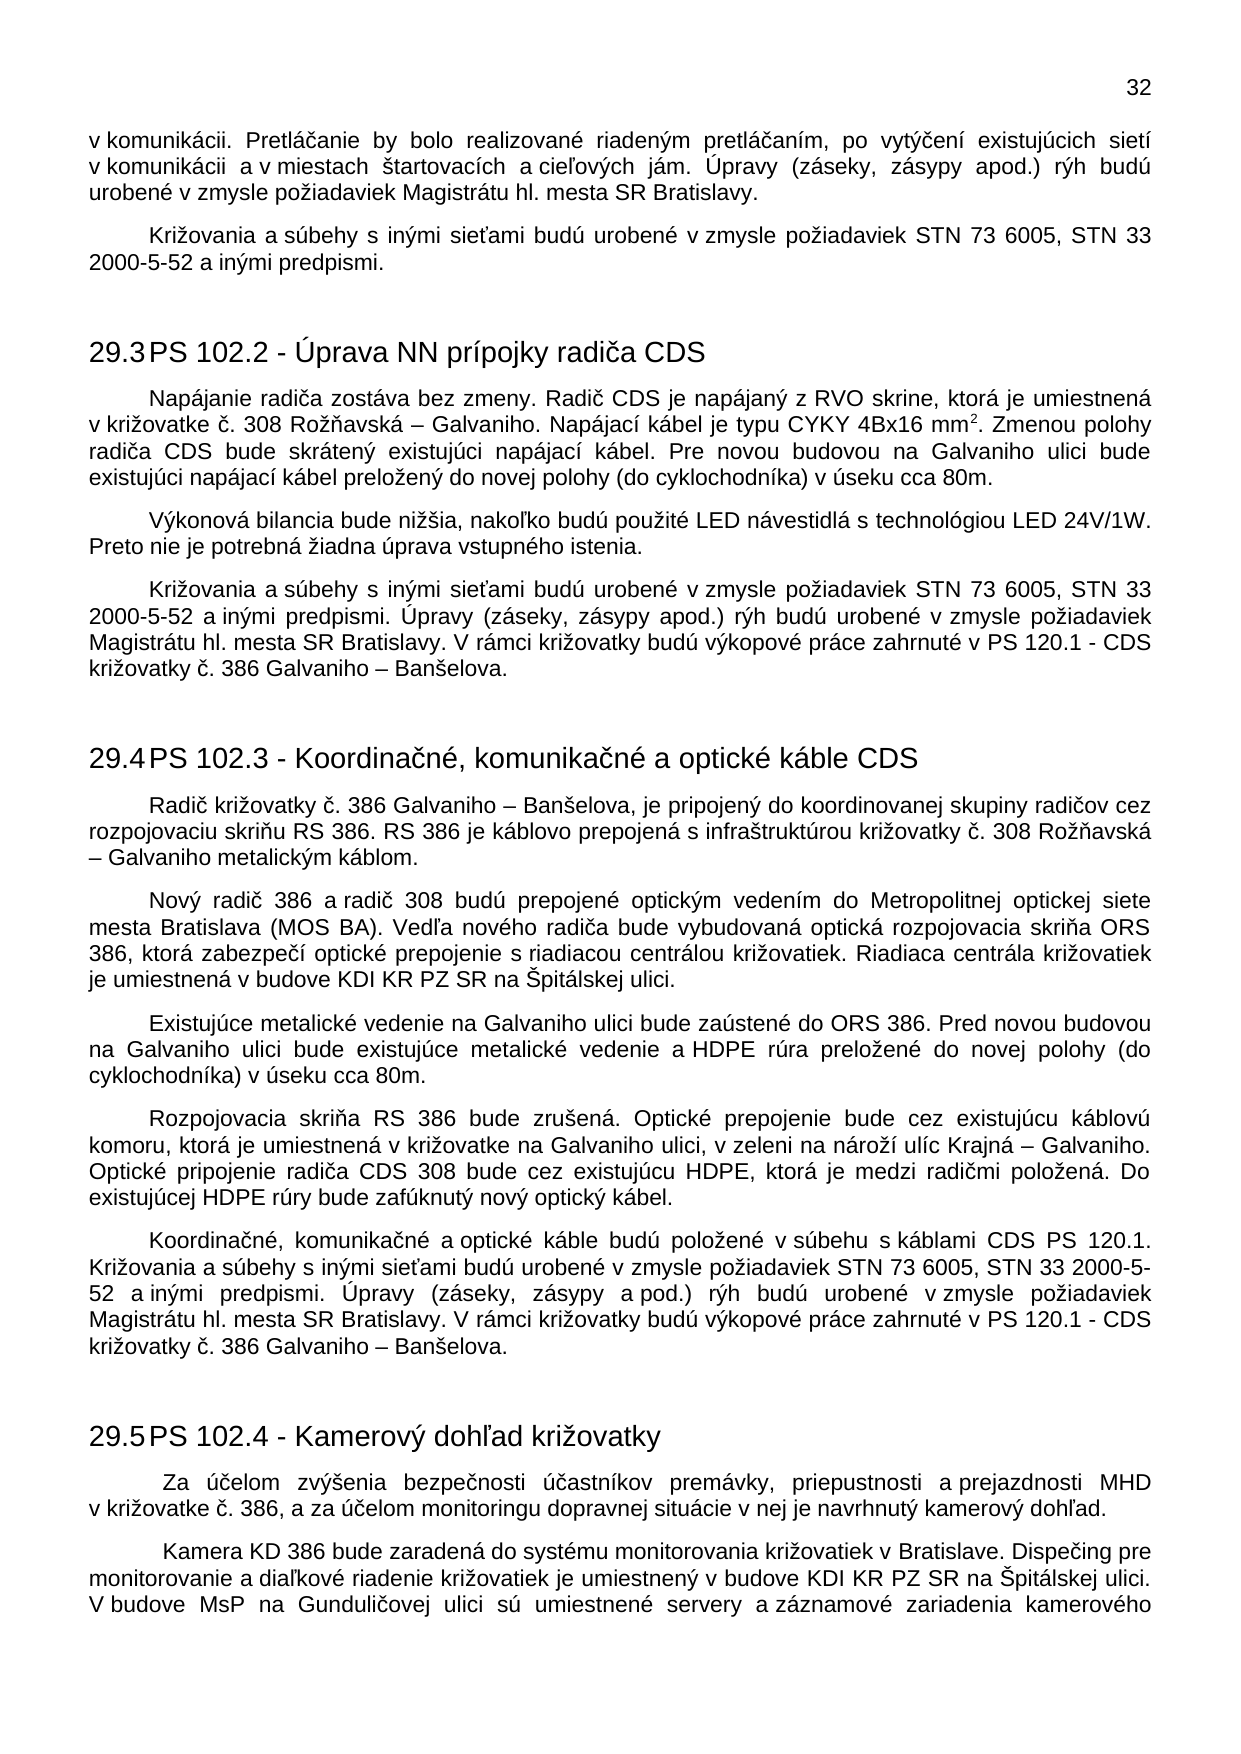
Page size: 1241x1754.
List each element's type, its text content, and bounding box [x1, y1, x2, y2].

text Existujúce metalické vedenie na Galvaniho ulici bude zaústené do ORS 386. Pred novou budovou na Galvaniho ulici bude existujúce metalické vedenie a HDPE rúra preložené do novej polohy (do cyklochodníka) v úseku cca 80m. [89, 1009, 1152, 1088]
text Napájanie radiča zostáva bez zmeny. Radič CDS je napájaný z RVO skrine, ktorá je umiestnená v križovatke č. 308 Rožňavská – Galvaniho. Napájací kábel je typu CYKY 4Bx16 mm2. Zmenou polohy radiča CDS bude skrátený existujúci napájací kábel. Pre novou budovou na Galvaniho ulici bude existujúci napájací kábel preložený do novej polohy (do cyklochodníka) v úseku cca 80m. [89, 385, 1152, 490]
text Križovania a súbehy s inými sieťami budú urobené v zmysle požiadaviek STN 73 6005, STN 33 2000-5-52 a inými predpismi. Úpravy (záseky, zásypy apod.) rýh budú urobené v zmysle požiadaviek Magistrátu hl. mesta SR Bratislavy. V rámci križovatky budú výkopové práce zahrnuté v PS 120.1 - CDS križovatky č. 386 Galvaniho – Banšelova. [89, 576, 1152, 682]
text Rozpojovacia skriňa RS 386 bude zrušená. Optické prepojenie bude cez existujúcu káblovú komoru, ktorá je umiestnená v križovatke na Galvaniho ulici, v zeleni na nároží ulíc Krajná – Galvaniho. Optické pripojenie radiča CDS 308 bude cez existujúcu HDPE, ktorá je medzi radičmi položená. Do existujúcej HDPE rúry bude zafúknutý nový optický kábel. [89, 1105, 1152, 1211]
text Radič križovatky č. 386 Galvaniho – Banšelova, je pripojený do koordinovanej skupiny radičov cez rozpojovaciu skriňu RS 386. RS 386 je káblovo prepojená s infraštruktúrou križovatky č. 308 Rožňavská – Galvaniho metalickým káblom. [89, 792, 1152, 871]
text Za účelom zvýšenia bezpečnosti účastníkov premávky, priepustnosti a prejazdnosti MHD v križovatke č. 386, a za účelom monitoringu dopravnej situácie v nej je navrhnutý kamerový dohľad. [89, 1469, 1152, 1522]
text Križovania a súbehy s inými sieťami budú urobené v zmysle požiadaviek STN 73 6005, STN 33 2000-5-52 a inými predpismi. [89, 222, 1152, 275]
subtitle PS 102.3 - Koordinačné, komunikačné a optické káble CDS [89, 741, 1152, 775]
subtitle PS 102.2 - Úprava NN prípojky radiča CDS [89, 335, 1152, 368]
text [89, 1538, 1152, 1617]
text Výkonová bilancia bude nižšia, nakoľko budú použité LED návestidlá s technológiou LED 24V/1W. Preto nie je potrebná žiadna úprava vstupného istenia. [89, 507, 1152, 560]
text Koordinačné, komunikačné a optické káble budú položené v súbehu s káblami CDS PS 120.1. Križovania a súbehy s inými sieťami budú urobené v zmysle požiadaviek STN 73 6005, STN 33 2000-5-52 a inými predpismi. Úpravy (záseky, zásypy a pod.) rýh budú urobené v zmysle požiadaviek Magistrátu hl. mesta SR Bratislavy. V rámci križovatky budú výkopové práce zahrnuté v PS 120.1 - CDS križovatky č. 386 Galvaniho – Banšelova. [89, 1227, 1152, 1359]
subtitle PS 102.4 - Kamerový dohľad križovatky [89, 1419, 1152, 1452]
text Nový radič 386 a radič 308 budú prepojené optickým vedením do Metropolitnej optickej siete mesta Bratislava (MOS BA). Vedľa nového radiča bude vybudovaná optická rozpojovacia skriňa ORS 386, ktorá zabezpečí optické prepojenie s riadiacou centrálou križovatiek. Riadiaca centrála križovatiek je umiestnená v budove KDI KR PZ SR na Špitálskej ulici. [89, 887, 1152, 993]
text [89, 127, 1152, 206]
